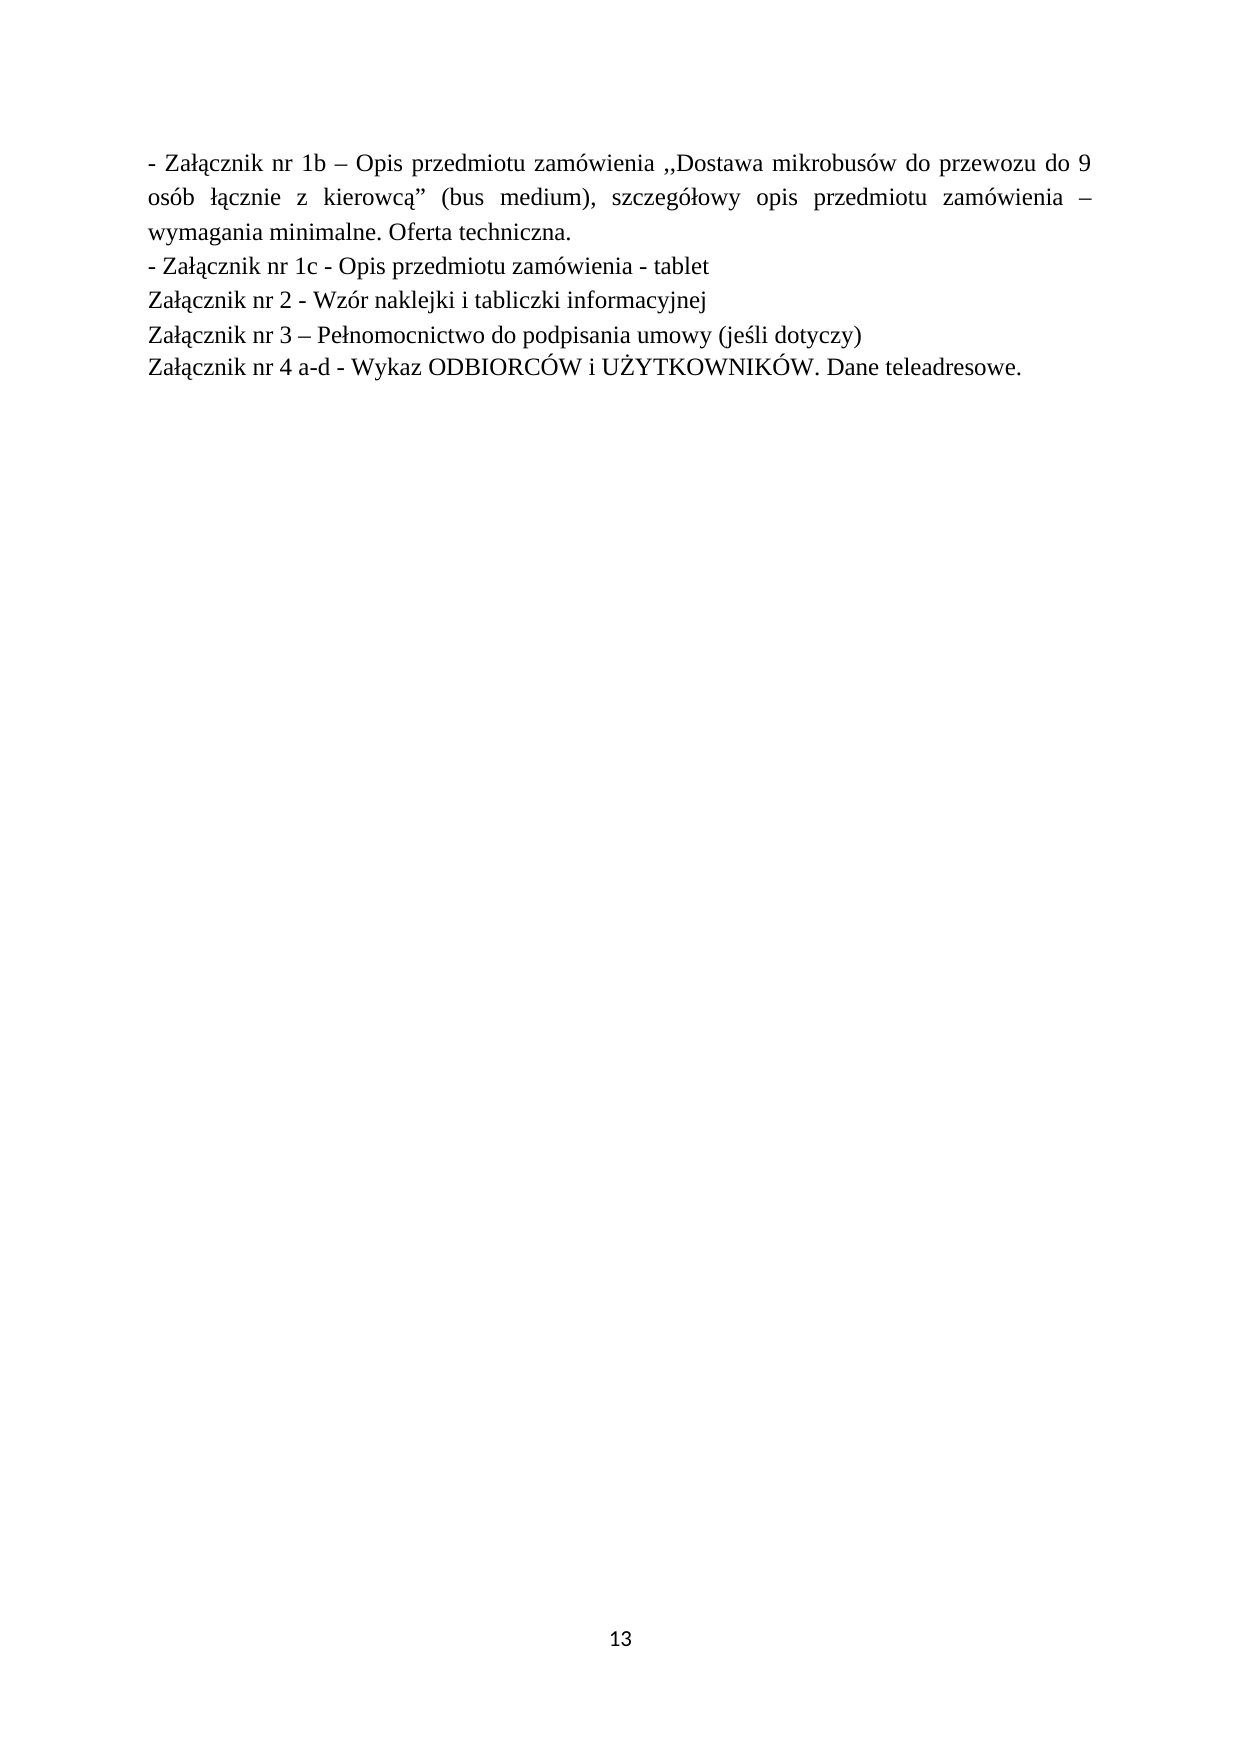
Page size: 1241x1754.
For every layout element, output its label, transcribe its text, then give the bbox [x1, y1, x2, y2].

text Załącznik nr 2 - Wzór naklejki i tabliczki informacyjnej [148, 286, 1093, 314]
text Załącznik nr 3 – Pełnomocnictwo do podpisania umowy (jeśli dotyczy) [148, 320, 1093, 349]
text - Załącznik nr 1b – Opis przedmiotu zamówienia ,,Dostawa mikrobusów do przewozu do 9 osób łącznie z kierowcą” (bus medium), szczegółowy opis przedmiotu zamówienia – wymagania minimalne. Oferta techniczna. [148, 148, 1093, 245]
text Załącznik nr 4 a-d - Wykaz ODBIORCÓW i UŻYTKOWNIKÓW. Dane teleadresowe. [148, 352, 1093, 380]
text - Załącznik nr 1c - Opis przedmiotu zamówienia - tablet [148, 251, 1093, 280]
